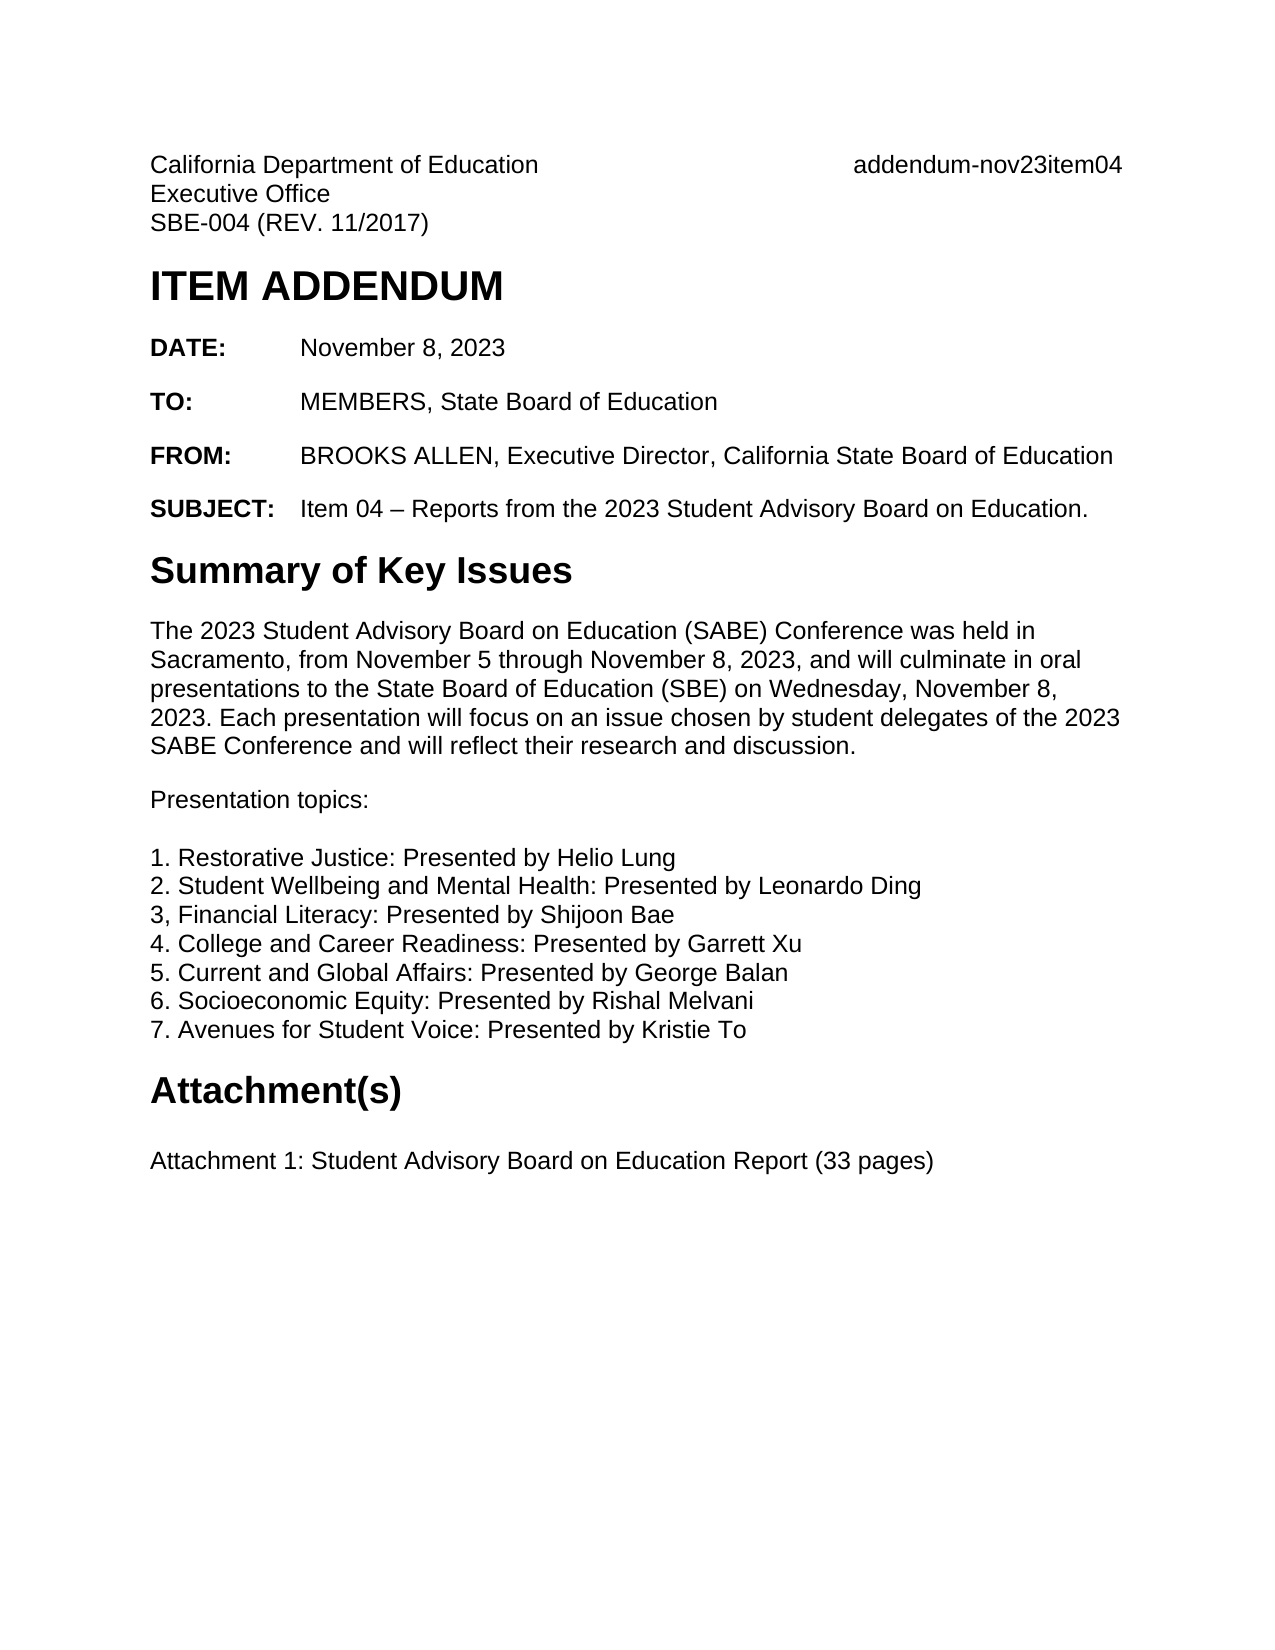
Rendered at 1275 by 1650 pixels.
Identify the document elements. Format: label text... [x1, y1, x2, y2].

text Executive Office [150, 179, 1125, 207]
subtitle Attachment(s) [150, 1069, 1125, 1112]
text TO: MEMBERS, State Board of Education [150, 387, 1125, 416]
text FROM: BROOKS ALLEN, Executive Director, California State Board of Education [150, 441, 1125, 469]
text The 2023 Student Advisory Board on Education (SABE) Conference was held in Sacramento, from November 5 through November 8, 2023, and will culminate in oral presentations to the State Board of Education (SBE) on Wednesday, November 8, 2023. Each presentation will focus on an issue chosen by student delegates of the 2023 SABE Conference and will reflect their research and discussion. [150, 616, 1125, 760]
text 2. Student Wellbeing and Mental Health: Presented by Leonardo Ding [150, 871, 1125, 900]
text 5. Current and Global Affairs: Presented by George Balan [150, 957, 1125, 986]
text California Department of Education addendum-nov23item04 [150, 150, 1125, 179]
text SUBJECT: Item 04 – Reports from the 2023 Student Advisory Board on Education. [150, 494, 1125, 523]
text Attachment 1: Student Advisory Board on Education Report (33 pages) [150, 1146, 1125, 1175]
subtitle Summary of Key Issues [150, 548, 1125, 591]
text 6. Socioeconomic Equity: Presented by Rishal Melvani [150, 986, 1125, 1015]
text 7. Avenues for Student Voice: Presented by Kristie To [150, 1015, 1125, 1044]
text 1. Restorative Justice: Presented by Helio Lung [150, 842, 1125, 871]
text SBE-004 (REV. 11/2017) [150, 207, 1125, 236]
text DATE: November 8, 2023 [150, 333, 1125, 362]
text Presentation topics: [150, 785, 1125, 814]
text 3, Financial Literacy: Presented by Shijoon Bae [150, 900, 1125, 929]
text 4. College and Career Readiness: Presented by Garrett Xu [150, 929, 1125, 957]
subtitle ITEM ADDENDUM [150, 261, 1125, 309]
